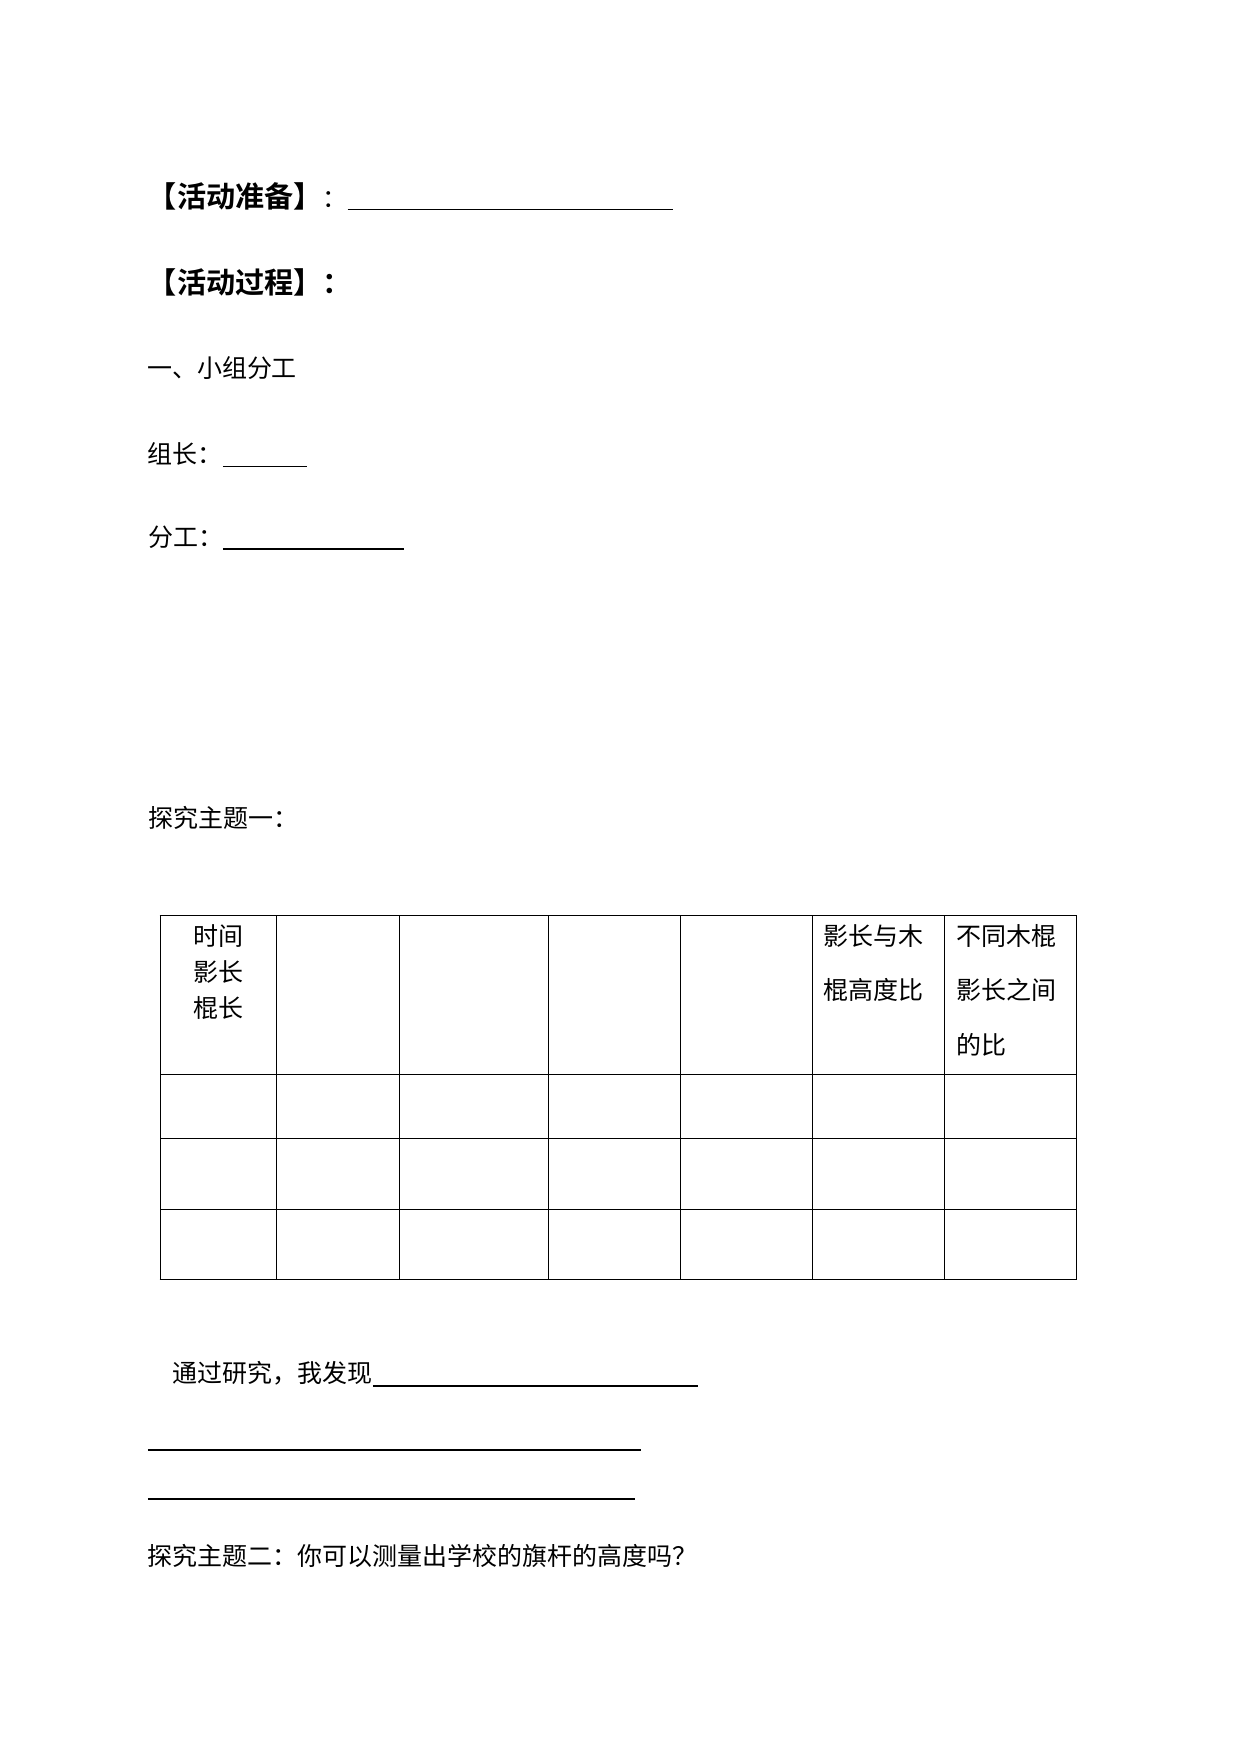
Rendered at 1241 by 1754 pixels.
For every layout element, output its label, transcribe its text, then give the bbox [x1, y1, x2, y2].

table_cell [813, 1210, 944, 1278]
table_cell [681, 1139, 812, 1209]
table_cell [277, 1210, 399, 1278]
table_cell [681, 1210, 812, 1278]
text 【活动准备】： [148, 162, 1093, 227]
table_cell [400, 1210, 548, 1278]
table_header 影长与木棍高度比 [813, 916, 944, 1074]
text 组长： [148, 420, 1093, 485]
text 【活动过程】： [148, 248, 1093, 313]
table_cell [400, 1139, 548, 1209]
table_cell [813, 1075, 944, 1138]
table_header [549, 916, 680, 1074]
table_cell [161, 1210, 276, 1278]
table_cell [400, 1075, 548, 1138]
table_header [681, 916, 812, 1074]
table_cell [681, 1075, 812, 1138]
table_cell [549, 1075, 680, 1138]
table_cell [945, 1210, 1076, 1278]
table_cell [161, 1139, 276, 1209]
table_header 时间 影长 棍长 [161, 916, 276, 1074]
table_cell [813, 1139, 944, 1209]
table_cell [161, 1075, 276, 1138]
table_cell [549, 1139, 680, 1209]
table_cell [277, 1139, 399, 1209]
table_header [277, 916, 399, 1074]
table_header [400, 916, 548, 1074]
table_cell [549, 1210, 680, 1278]
text 探究主题二：你可以测量出学校的旗杆的高度吗？ [148, 1522, 1093, 1587]
table_cell [277, 1075, 399, 1138]
table_cell [945, 1075, 1076, 1138]
table_header 不同木棍影长之间的比 [945, 916, 1076, 1074]
text 通过研究，我发现 [148, 917, 1093, 1404]
text 分工： [148, 503, 1093, 568]
text 探究主题一： [148, 784, 1093, 849]
table_cell [945, 1139, 1076, 1209]
text 一、小组分工 [148, 334, 1093, 399]
